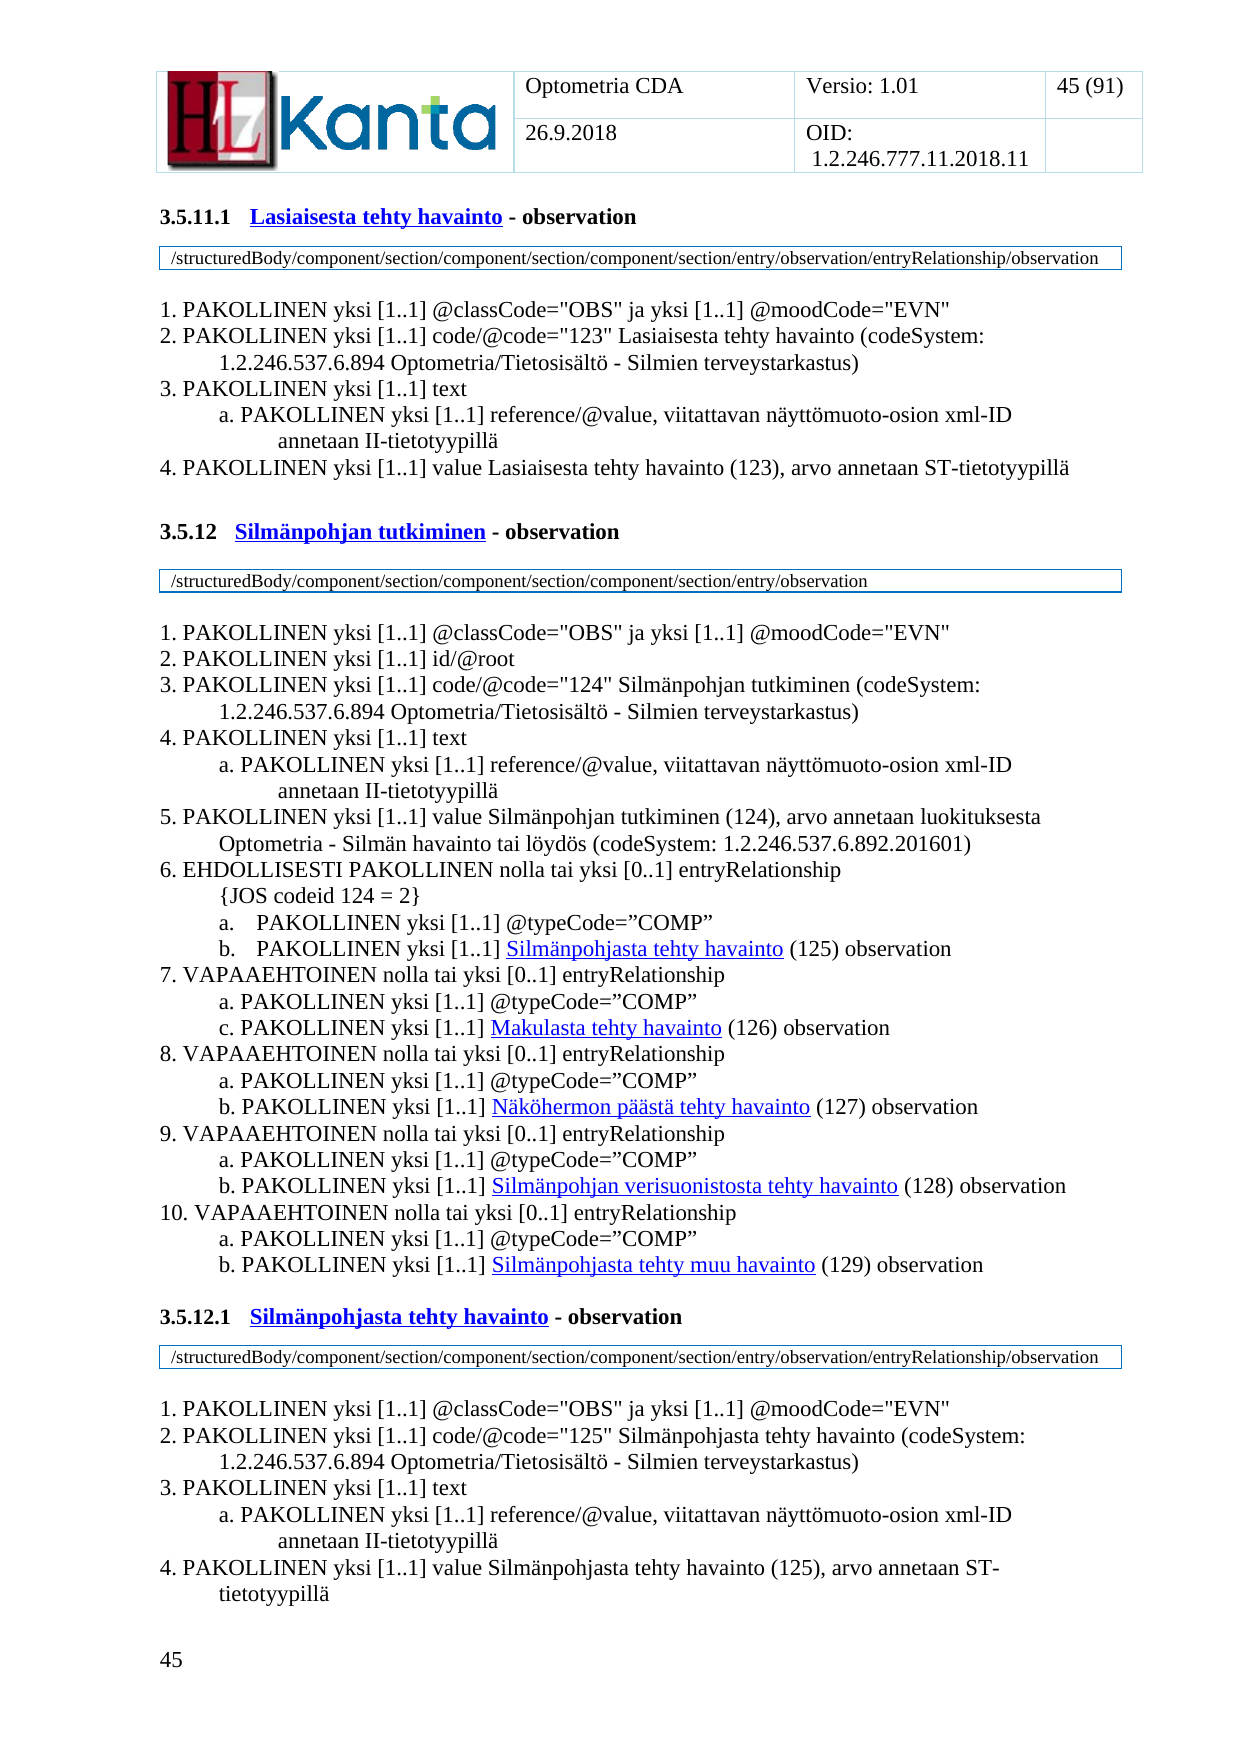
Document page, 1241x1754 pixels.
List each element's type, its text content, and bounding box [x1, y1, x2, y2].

text c. PAKOLLINEN yksi [1..1] Makulasta tehty havainto (126) observation [218, 1014, 1081, 1041]
text 8. VAPAAEHTOINEN nolla tai yksi [0..1] entryRelationship [159, 1041, 1081, 1067]
text 1. PAKOLLINEN yksi [1..1] @classCode="OBS" ja yksi [1..1] @moodCode="EVN" [159, 1395, 1081, 1422]
text 2. PAKOLLINEN yksi [1..1] code/@code="123" Lasiaisesta tehty havainto (codeSystem: 1.2.246.537.6.894 Optometria/Tietosisältö - Silmien terveystarkastus) [159, 322, 1081, 375]
text a. PAKOLLINEN yksi [1..1] reference/@value, viitattavan näyttömuoto-osion xml-ID annetaan II-tietotyypillä [218, 401, 1081, 454]
text a. PAKOLLINEN yksi [1..1] @typeCode=”COMP” [218, 1146, 1081, 1172]
text b. PAKOLLINEN yksi [1..1] Silmänpohjasta tehty muu havainto (129) observation [218, 1251, 1081, 1278]
table_header /structuredBody/component/section/component/section/component/section/entry/observation/entryRelationship/observation [160, 247, 1121, 268]
text 10. VAPAAEHTOINEN nolla tai yksi [0..1] entryRelationship [159, 1199, 1081, 1225]
text 2. PAKOLLINEN yksi [1..1] id/@root [159, 645, 1081, 672]
text b. PAKOLLINEN yksi [1..1] Näköhermon päästä tehty havainto (127) observation [218, 1093, 1081, 1119]
list PAKOLLINEN yksi [1..1] Silmänpohjasta tehty havainto (125) observation [218, 935, 1081, 961]
picture [167, 71, 279, 171]
table_header /structuredBody/component/section/component/section/component/section/entry/observation [160, 570, 1121, 591]
text 5. PAKOLLINEN yksi [1..1] value Silmänpohjan tutkiminen (124), arvo annetaan luokituksesta Optometria - Silmän havainto tai löydös (codeSystem: 1.2.246.537.6.892.201601) [159, 803, 1081, 856]
text 4. PAKOLLINEN yksi [1..1] value Silmänpohjasta tehty havainto (125), arvo annetaan ST-tietotyypillä [159, 1553, 1081, 1606]
text 4. PAKOLLINEN yksi [1..1] value Lasiaisesta tehty havainto (123), arvo annetaan ST-tietotyypillä [159, 454, 1081, 480]
text 3. PAKOLLINEN yksi [1..1] text [159, 375, 1081, 401]
text a. PAKOLLINEN yksi [1..1] @typeCode=”COMP” [218, 988, 1081, 1014]
picture [281, 96, 496, 150]
text 3. PAKOLLINEN yksi [1..1] code/@code="124" Silmänpohjan tutkiminen (codeSystem: 1.2.246.537.6.894 Optometria/Tietosisältö - Silmien terveystarkastus) [159, 672, 1081, 724]
text 1. PAKOLLINEN yksi [1..1] @classCode="OBS" ja yksi [1..1] @moodCode="EVN" [159, 296, 1081, 322]
text 6. EHDOLLISESTI PAKOLLINEN nolla tai yksi [0..1] entryRelationship [159, 856, 1081, 882]
text b. PAKOLLINEN yksi [1..1] Silmänpohjan verisuonistosta tehty havainto (128) observation [218, 1172, 1081, 1199]
text 4. PAKOLLINEN yksi [1..1] text [159, 724, 1081, 751]
text a. PAKOLLINEN yksi [1..1] @typeCode=”COMP” [218, 1225, 1081, 1251]
text 1. PAKOLLINEN yksi [1..1] @classCode="OBS" ja yksi [1..1] @moodCode="EVN" [159, 619, 1081, 645]
text 2. PAKOLLINEN yksi [1..1] code/@code="125" Silmänpohjasta tehty havainto (codeSystem: 1.2.246.537.6.894 Optometria/Tietosisältö - Silmien terveystarkastus) [159, 1422, 1081, 1474]
list PAKOLLINEN yksi [1..1] @typeCode=”COMP” [218, 909, 1081, 935]
text 9. VAPAAEHTOINEN nolla tai yksi [0..1] entryRelationship [159, 1119, 1081, 1146]
text 7. VAPAAEHTOINEN nolla tai yksi [0..1] entryRelationship [159, 961, 1081, 988]
text {JOS codeid 124 = 2} [218, 882, 1081, 909]
text a. PAKOLLINEN yksi [1..1] reference/@value, viitattavan näyttömuoto-osion xml-ID annetaan II-tietotyypillä [218, 1501, 1081, 1553]
text 3. PAKOLLINEN yksi [1..1] text [159, 1474, 1081, 1501]
table_header /structuredBody/component/section/component/section/component/section/entry/observation/entryRelationship/observation [160, 1346, 1121, 1368]
text a. PAKOLLINEN yksi [1..1] reference/@value, viitattavan näyttömuoto-osion xml-ID annetaan II-tietotyypillä [218, 751, 1081, 803]
subtitle Silmänpohjan tutkiminen - observation [159, 518, 1081, 544]
text a. PAKOLLINEN yksi [1..1] @typeCode=”COMP” [218, 1067, 1081, 1093]
subtitle Silmänpohjasta tehty havainto - observation [159, 1303, 1081, 1329]
subtitle Lasiaisesta tehty havainto - observation [159, 203, 1081, 229]
